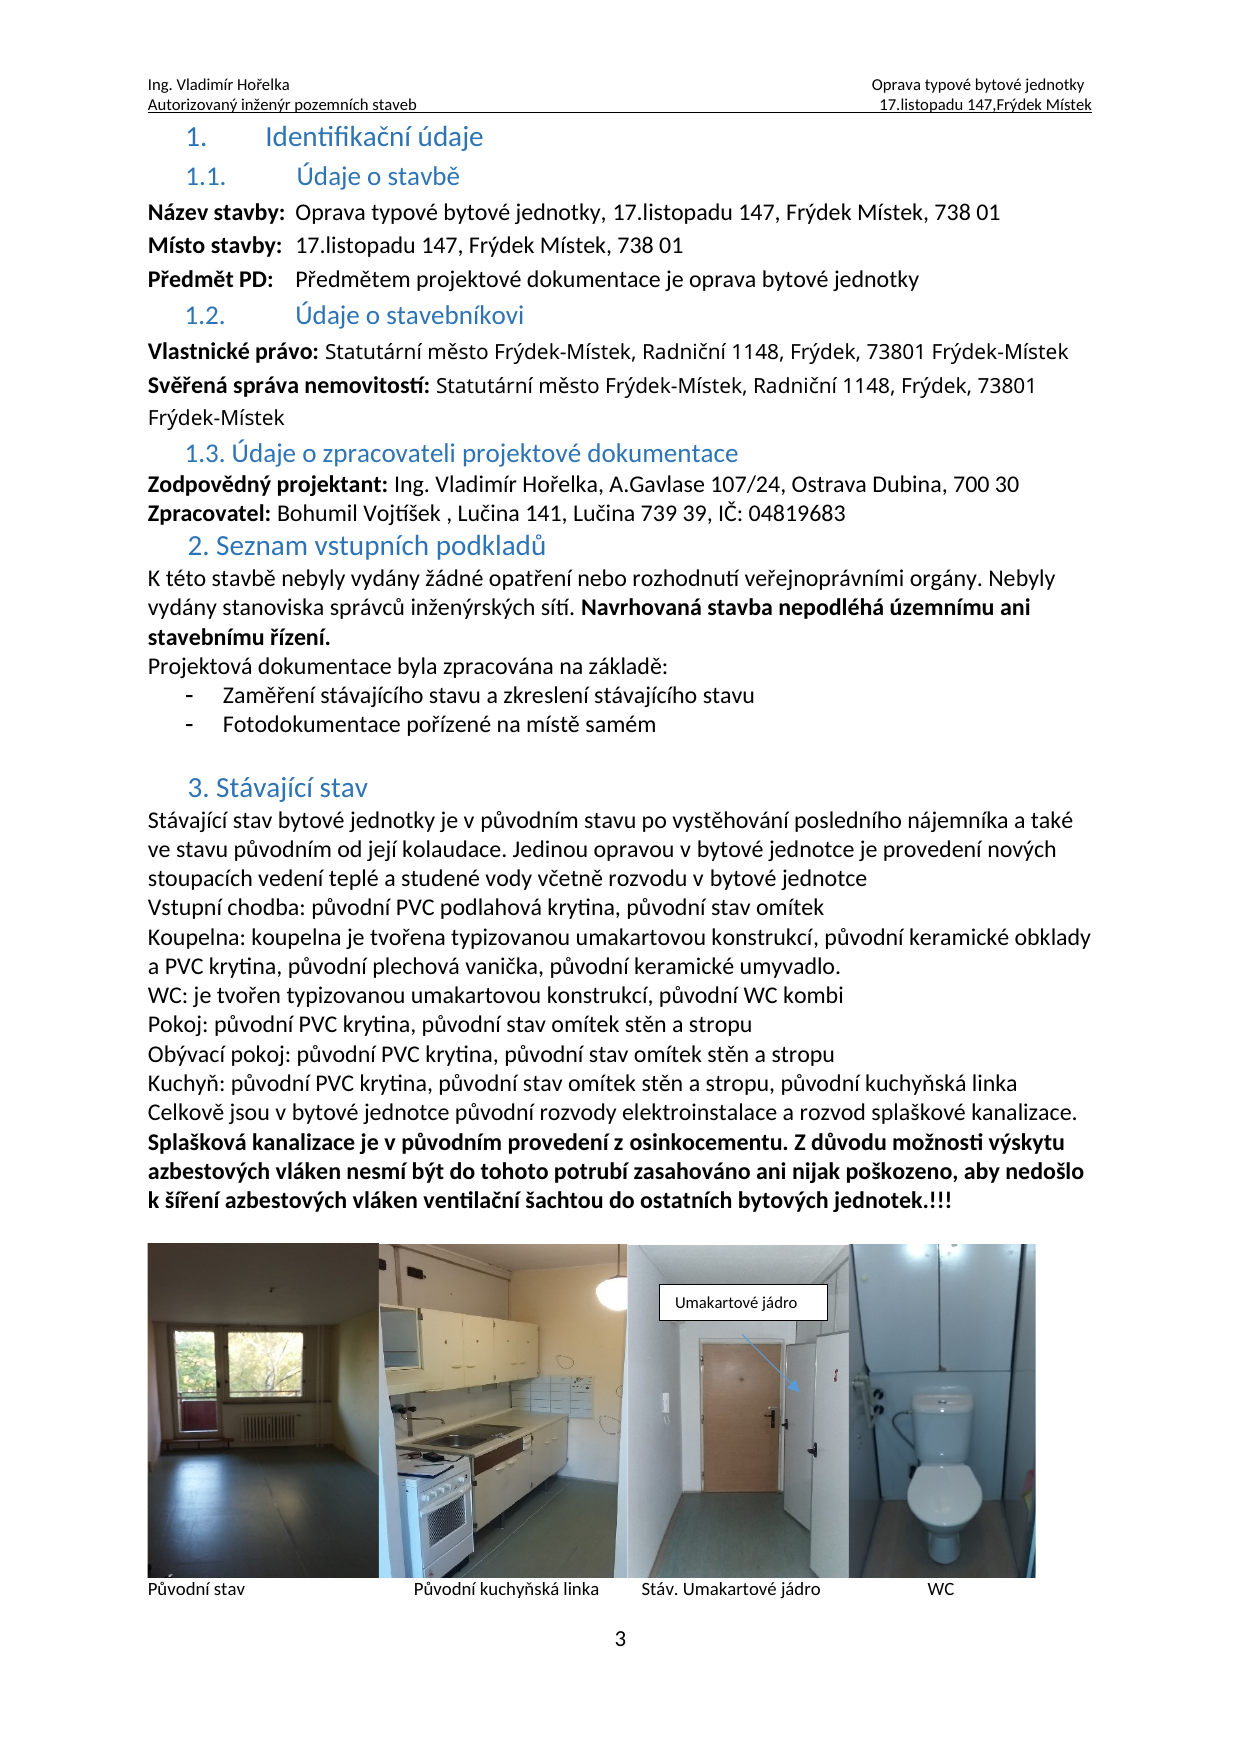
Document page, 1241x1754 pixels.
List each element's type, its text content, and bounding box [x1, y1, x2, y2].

text Splašková kanalizace je v původním provedení z osinkocementu. Z důvodu možnosti výskytu azbestových vláken nesmí být do tohoto potrubí zasahováno ani nijak poškozeno, aby nedošlo k šíření azbestových vláken ventilační šachtou do ostatních bytových jednotek.!!! [148, 1127, 1092, 1214]
text Pokoj: původní PVC krytina, původní stav omítek stěn a stropu [148, 1009, 1092, 1039]
text Obývací pokoj: původní PVC krytina, původní stav omítek stěn a stropu [148, 1039, 1092, 1068]
text Místo stavby: 17.listopadu 147, Frýdek Místek, 738 01 [148, 231, 1092, 260]
text Zodpovědný projektant: Ing. Vladimír Hořelka, A.Gavlase 107/24, Ostrava Dubina, 700 30 [148, 469, 1092, 498]
text Název stavby: Oprava typové bytové jednotky, 17.listopadu 147, Frýdek Místek, 738 01 [148, 197, 1092, 226]
text 3. Stávající stav [148, 769, 1092, 805]
list Údaje o stavbě [185, 159, 1092, 192]
text Vstupní chodba: původní PVC podlahová krytina, původní stav omítek [148, 892, 1092, 922]
text Kuchyň: původní PVC krytina, původní stav omítek stěn a stropu, původní kuchyňská linka [148, 1068, 1092, 1097]
text Vlastnické právo: Statutární město Frýdek-Místek, Radniční 1148, Frýdek, 73801 Frýdek-Místek [148, 336, 1092, 365]
text Zpracovatel: Bohumil Vojtíšek , Lučina 141, Lučina 739 39, IČ: 04819683 [148, 498, 1092, 527]
text K této stavbě nebyly vydány žádné opatření nebo rozhodnutí veřejnoprávními orgány. Nebyly vydány stanoviska správců inženýrských sítí. Navrhovaná stavba nepodléhá územnímu ani stavebnímu řízení. [148, 563, 1092, 651]
text Celkově jsou v bytové jednotce původní rozvody elektroinstalace a rozvod splaškové kanalizace. [148, 1097, 1092, 1127]
text WC: je tvořen typizovanou umakartovou konstrukcí, původní WC kombi [148, 980, 1092, 1009]
list Zaměření stávajícího stavu a zkreslení stávajícího stavu [185, 680, 1092, 709]
picture [147, 1243, 1036, 1578]
text Předmět PD: Předmětem projektové dokumentace je oprava bytové jednotky [148, 264, 1092, 293]
text 1.2. Údaje o stavebníkovi [148, 298, 1092, 331]
text Svěřená správa nemovitostí: Statutární město Frýdek-Místek, Radniční 1148, Frýdek, 73801 Frýdek-Místek [148, 370, 1092, 432]
text Původní stav Původní kuchyňská linka Stáv. Umakartové jádro WC [148, 1577, 1092, 1600]
text Koupelna: koupelna je tvořena typizovanou umakartovou konstrukcí, původní keramické obklady a PVC krytina, původní plechová vanička, původní keramické umyvadlo. [148, 922, 1092, 980]
text 1.3. Údaje o zpracovateli projektové dokumentace [148, 436, 1092, 469]
text 2. Seznam vstupních podkladů [148, 527, 1092, 563]
text Projektová dokumentace byla zpracována na základě: [148, 651, 1092, 680]
list Fotodokumentace pořízené na místě samém [185, 709, 1092, 739]
text Stávající stav bytové jednotky je v původním stavu po vystěhování posledního nájemníka a také ve stavu původním od její kolaudace. Jedinou opravou v bytové jednotce je provedení nových stoupacích vedení teplé a studené vody včetně rozvodu v bytové jednotce [148, 805, 1092, 892]
list Identifikační údaje [185, 118, 1092, 154]
